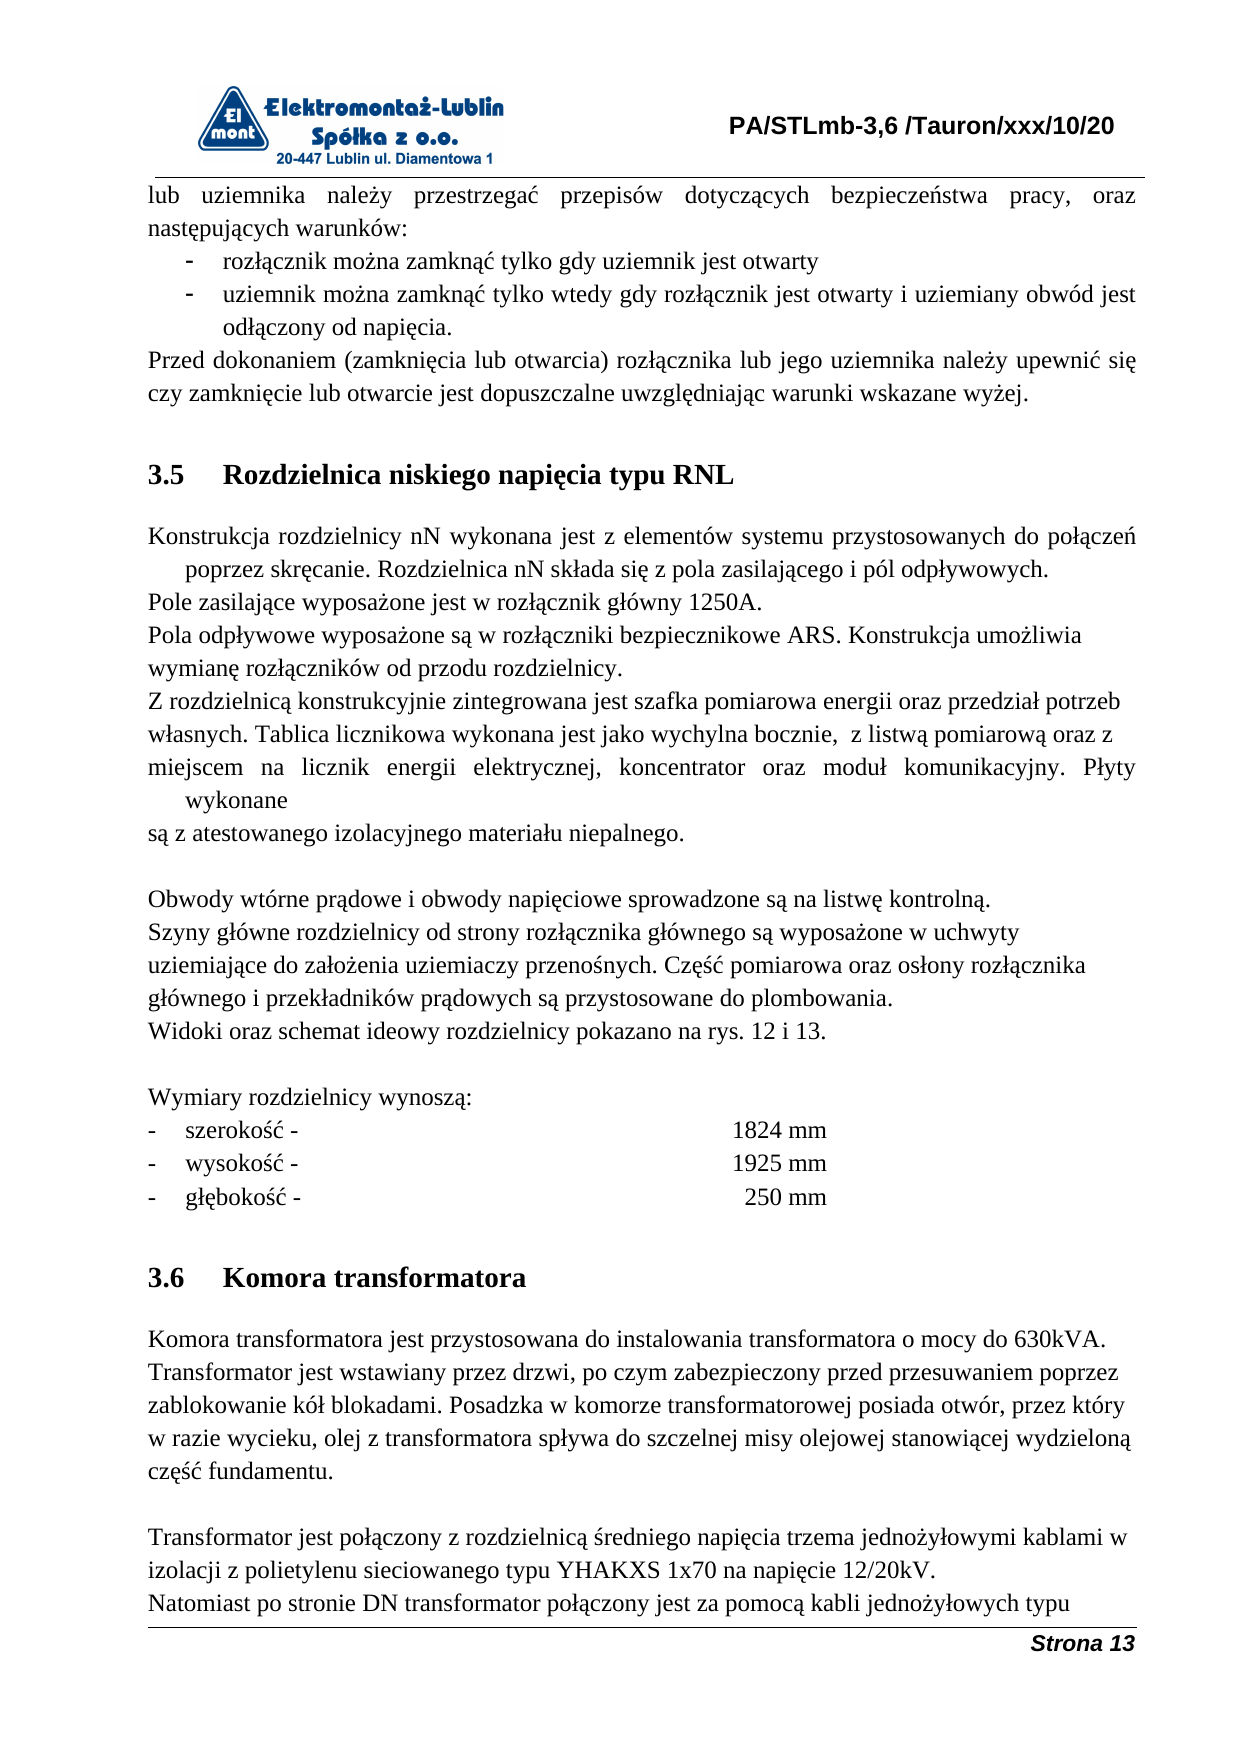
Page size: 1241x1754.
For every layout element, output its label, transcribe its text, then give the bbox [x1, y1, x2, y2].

text zablokowanie kół blokadami. Posadzka w komorze transformatorowej posiada otwór, przez który [148, 1390, 1137, 1419]
list uziemnik można zamknąć tylko wtedy gdy rozłącznik jest otwarty i uziemiany obwód jest odłączony od napięcia. [185, 279, 1137, 341]
text Transformator jest wstawiany przez drzwi, po czym zabezpieczony przed przesuwaniem poprzez [148, 1357, 1137, 1386]
text izolacji z polietylenu sieciowanego typu YHAKXS 1x70 na napięcie 12/20kV. [148, 1556, 1137, 1584]
text Szyny główne rozdzielnicy od strony rozłącznika głównego są wyposażone w uchwyty [148, 917, 1137, 946]
text część fundamentu. [148, 1456, 1137, 1485]
text Przed dokonaniem (zamknięcia lub otwarcia) rozłącznika lub jego uziemnika należy upewnić się czy zamknięcie lub otwarcie jest dopuszczalne uwzględniając warunki wskazane wyżej. [148, 345, 1137, 407]
text własnych. Tablica licznikowa wykonana jest jako wychylna bocznie, z listwą pomiarową oraz z [148, 719, 1137, 748]
subtitle Komora transformatora [148, 1260, 1122, 1294]
list rozłącznik można zamknąć tylko gdy uziemnik jest otwarty [185, 246, 1137, 275]
text Obwody wtórne prądowe i obwody napięciowe sprowadzone są na listwę kontrolną. [148, 884, 1137, 913]
text Konstrukcja rozdzielnicy nN wykonana jest z elementów systemu przystosowanych do połączeń poprzez skręcanie. Rozdzielnica nN składa się z pola zasilającego i pól odpływowych. [148, 521, 1137, 583]
text Wymiary rozdzielnicy wynoszą: [148, 1082, 1137, 1111]
text Natomiast po stronie DN transformator połączony jest za pomocą kabli jednożyłowych typu [148, 1588, 1137, 1617]
list głębokość - 250 mm [148, 1182, 1122, 1210]
list szerokość - 1824 mm [148, 1116, 1122, 1144]
text Widoki oraz schemat ideowy rozdzielnicy pokazano na rys. 12 i 13. [148, 1016, 1137, 1045]
text Pole zasilające wyposażone jest w rozłącznik główny 1250A. [148, 587, 1137, 616]
text miejscem na licznik energii elektrycznej, koncentrator oraz moduł komunikacyjny. Płyty wykonane [148, 752, 1137, 814]
text Komora transformatora jest przystosowana do instalowania transformatora o mocy do 630kVA. [148, 1324, 1137, 1353]
text głównego i przekładników prądowych są przystosowane do plombowania. [148, 983, 1137, 1012]
text są z atestowanego izolacyjnego materiału niepalnego. [148, 818, 1137, 847]
text Z rozdzielnicą konstrukcyjnie zintegrowana jest szafka pomiarowa energii oraz przedział potrzeb [148, 686, 1137, 715]
subtitle Rozdzielnica niskiego napięcia typu RNL [148, 457, 1122, 490]
picture [198, 86, 504, 164]
list wysokość - 1925 mm [148, 1148, 1122, 1177]
text wymianę rozłączników od przodu rozdzielnicy. [148, 653, 1137, 682]
text Pola odpływowe wyposażone są w rozłączniki bezpiecznikowe ARS. Konstrukcja umożliwia [148, 620, 1137, 649]
text Transformator jest połączony z rozdzielnicą średniego napięcia trzema jednożyłowymi kablami w [148, 1522, 1137, 1551]
text uziemiające do założenia uziemiaczy przenośnych. Część pomiarowa oraz osłony rozłącznika [148, 950, 1137, 979]
text w razie wycieku, olej z transformatora spływa do szczelnej misy olejowej stanowiącej wydzieloną [148, 1423, 1137, 1452]
